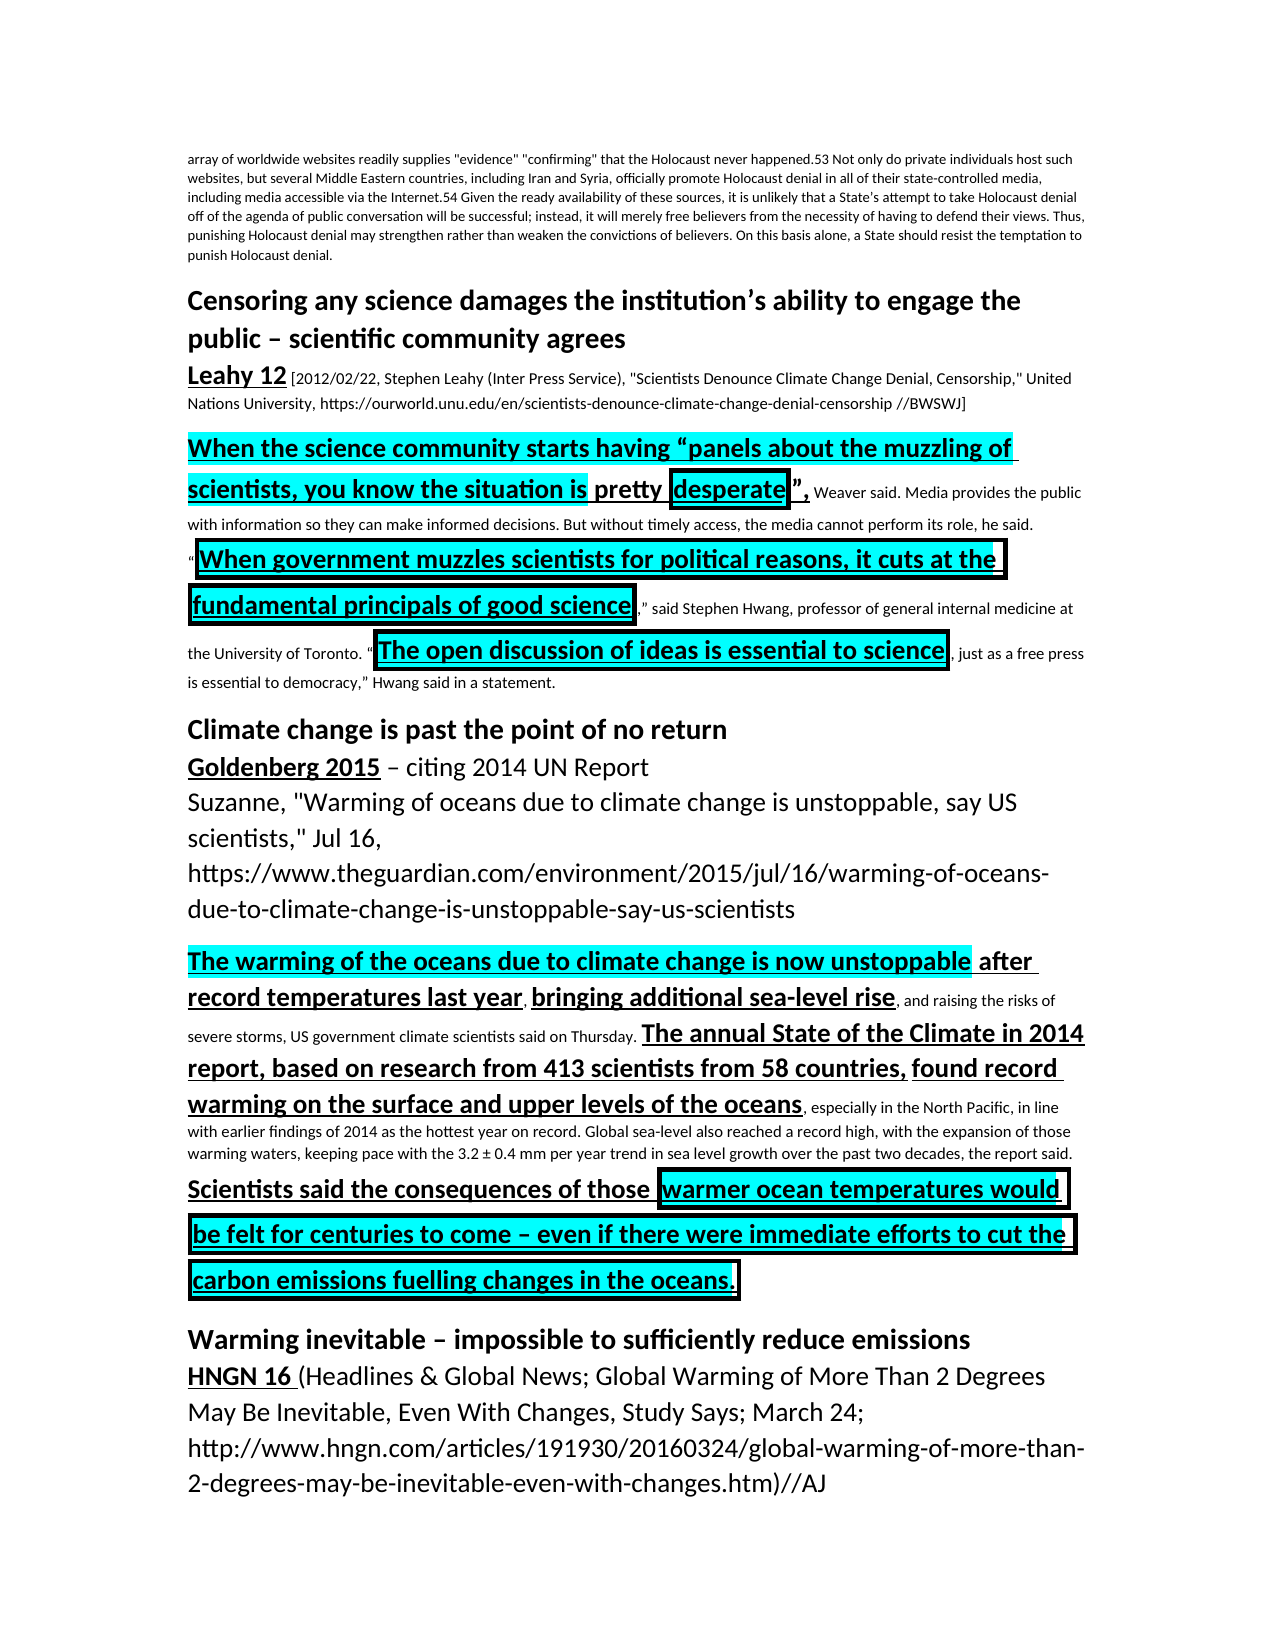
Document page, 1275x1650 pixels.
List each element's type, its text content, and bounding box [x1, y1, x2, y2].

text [187, 150, 1087, 264]
text Goldenberg 2015 – citing 2014 UN Report Suzanne, "Warming of oceans due to climate change is unstoppable, say US scientists," Jul 16, https://www.theguardian.com/environment/2015/jul/16/warming-of-oceans-due-to-climate-change-is-unstoppable-say-us-scientists [187, 750, 1087, 925]
subtitle Censoring any science damages the institution’s ability to engage the public – scientific community agrees [187, 282, 1087, 356]
text The warming of the oceans due to climate change is now unstoppable after record temperatures last year, bringing additional sea-level rise, and raising the risks of severe storms, US government climate scientists said on Thursday. The annual State of the Climate in 2014 report, based on research from 413 scientists from 58 countries, found record warming on the surface and upper levels of the oceans, especially in the North Pacific, in line with earlier findings of 2014 as the hottest year on record. Global sea-level also reached a record high, with the expansion of those warming waters, keeping pace with the 3.2 ± 0.4 mm per year trend in sea level growth over the past two decades, the report said. Scientists said the consequences of those warmer ocean temperatures would be felt for centuries to come – even if there were immediate efforts to cut the carbon emissions fuelling changes in the oceans. [187, 944, 1087, 1301]
subtitle Climate change is past the point of no return [187, 711, 1087, 747]
subtitle Warming inevitable – impossible to sufficiently reduce emissions [187, 1321, 1087, 1357]
text When the science community starts having “panels about the muzzling of scientists, you know the situation is pretty desperate”, Weaver said. Media provides the public with information so they can make informed decisions. But without timely access, the media cannot perform its role, he said. “When government muzzles scientists for political reasons, it cuts at the fundamental principals of good science,” said Stephen Hwang, professor of general internal medicine at the University of Toronto. “The open discussion of ideas is essential to science, just as a free press is essential to democracy,” Hwang said in a statement. [187, 432, 1087, 693]
text HNGN 16 (Headlines & Global News; Global Warming of More Than 2 Degrees May Be Inevitable, Even With Changes, Study Says; March 24; http://www.hngn.com/articles/191930/20160324/global-warming-of-more-than-2-degrees-may-be-inevitable-even-with-changes.htm)//AJ [187, 1359, 1087, 1499]
text Leahy 12 [2012/02/22, Stephen Leahy (Inter Press Service), "Scientists Denounce Climate Change Denial, Censorship," United Nations University, https://ourworld.unu.edu/en/scientists-denounce-climate-change-denial-censorship //BWSWJ] [187, 358, 1087, 413]
